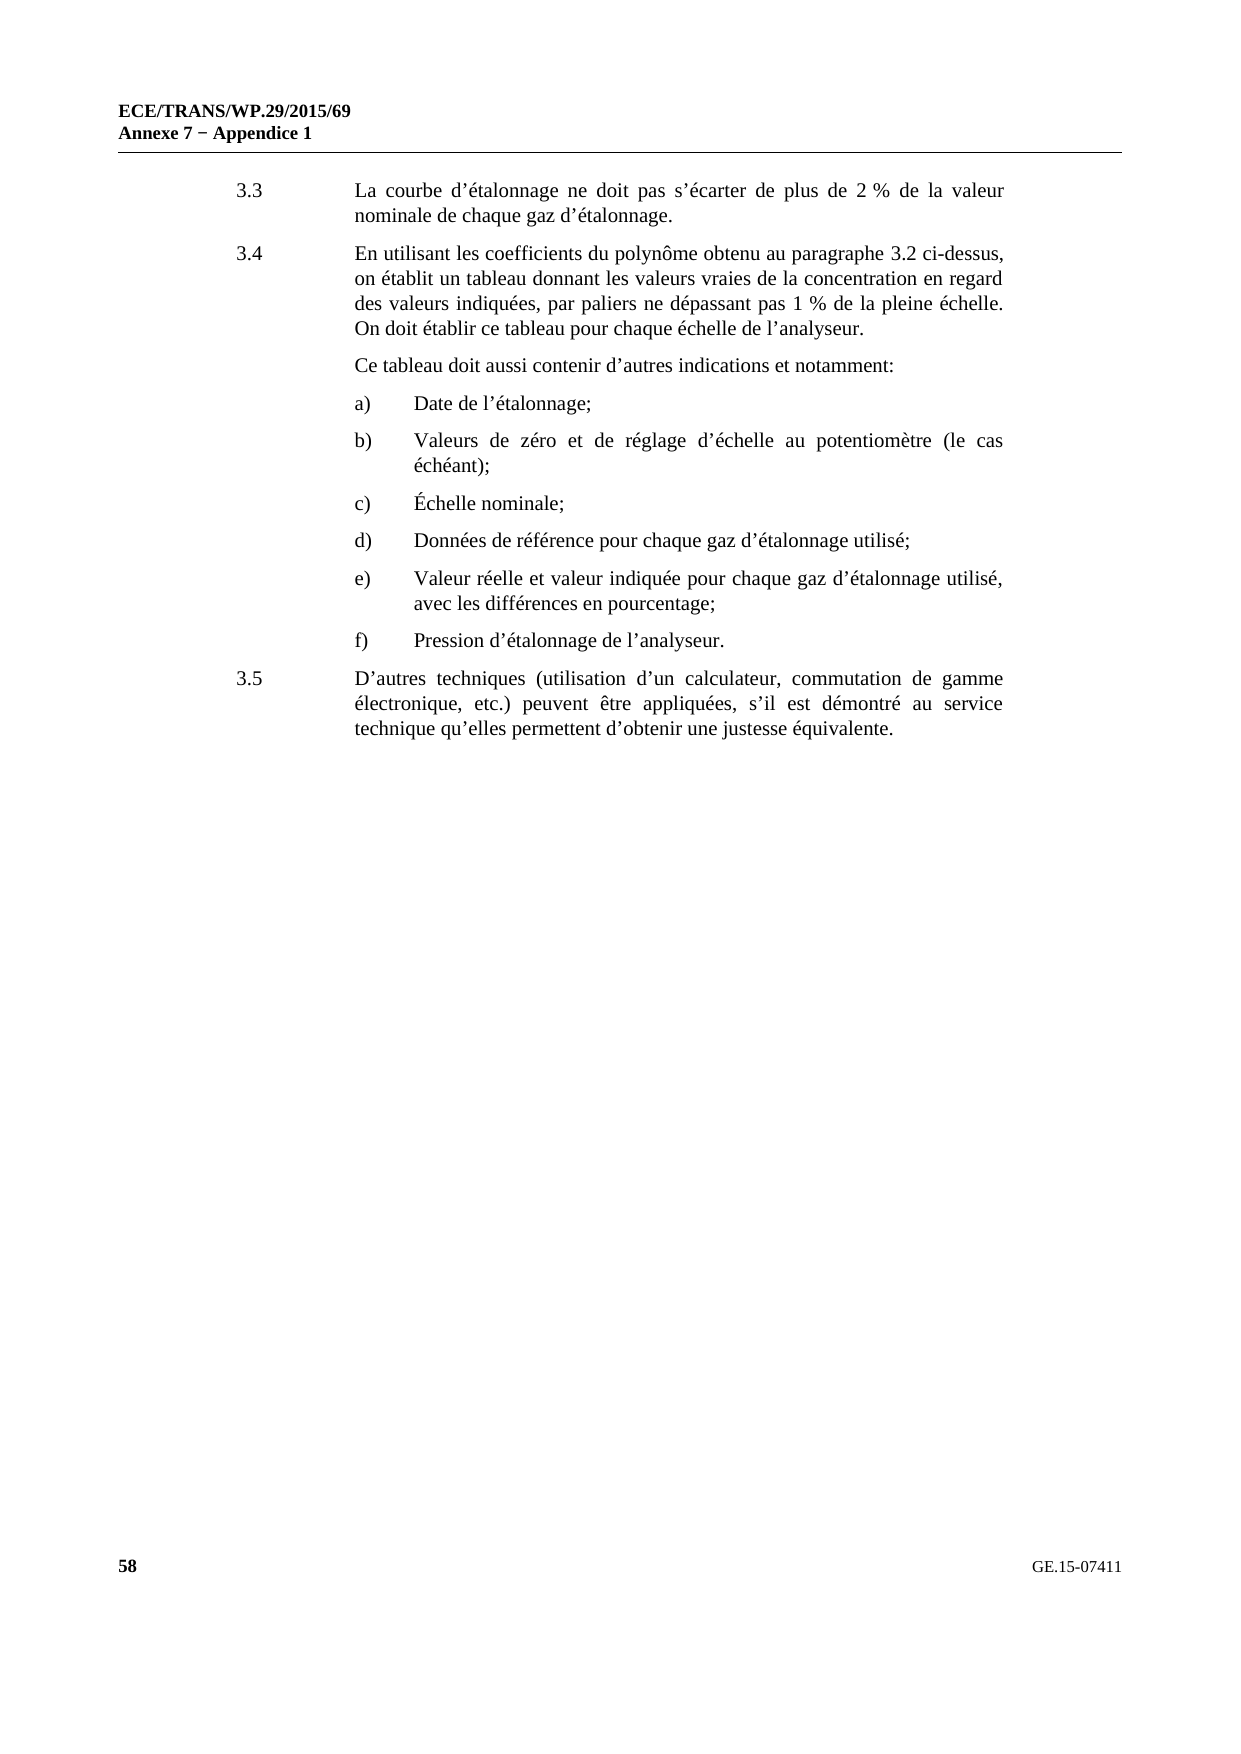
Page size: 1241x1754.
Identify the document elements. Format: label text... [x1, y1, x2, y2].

text f) Pression d’étalonnage de l’analyseur. [354, 627, 1004, 652]
text 3.4 En utilisant les coefficients du polynôme obtenu au paragraphe 3.2 ci-dessus, on établit un tableau donnant les valeurs vraies de la concentration en regard des valeurs indiquées, par paliers ne dépassant pas 1 % de la pleine échelle. On doit établir ce tableau pour chaque échelle de l’analyseur. [236, 240, 1004, 340]
text Ce tableau doit aussi contenir d’autres indications et notamment: [354, 352, 1004, 377]
text 3.5 D’autres techniques (utilisation d’un calculateur, commutation de gamme électronique, etc.) peuvent être appliquées, s’il est démontré au service technique qu’elles permettent d’obtenir une justesse équivalente. [236, 665, 1004, 740]
text b) Valeurs de zéro et de réglage d’échelle au potentiomètre (le cas échéant); [354, 427, 1004, 477]
text c) Échelle nominale; [354, 490, 1004, 515]
text d) Données de référence pour chaque gaz d’étalonnage utilisé; [354, 527, 1004, 552]
text a) Date de l’étalonnage; [354, 390, 1004, 415]
text e) Valeur réelle et valeur indiquée pour chaque gaz d’étalonnage utilisé, avec les différences en pourcentage; [354, 565, 1004, 615]
text 3.3 La courbe d’étalonnage ne doit pas s’écarter de plus de 2 % de la valeur nominale de chaque gaz d’étalonnage. [236, 177, 1004, 227]
